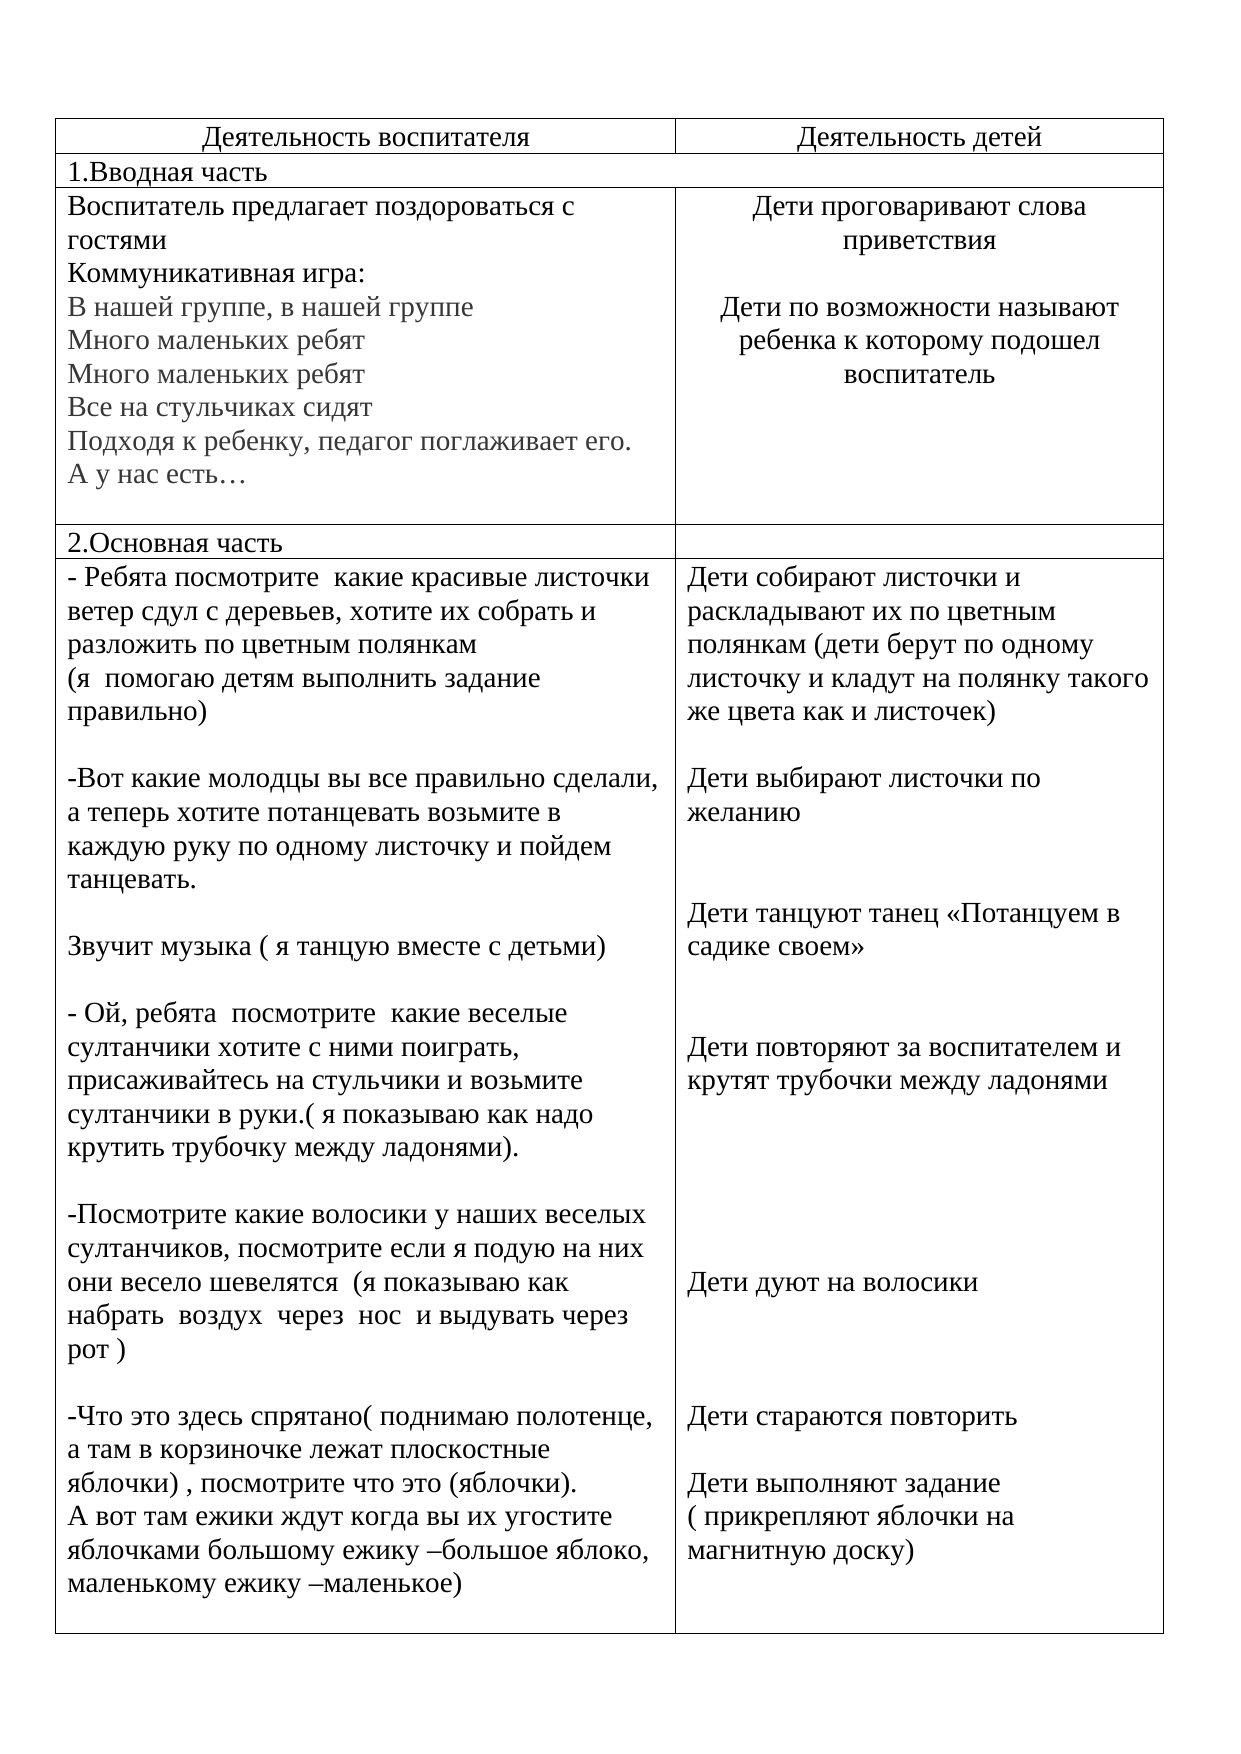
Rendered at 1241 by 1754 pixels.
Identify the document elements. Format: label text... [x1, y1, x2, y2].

table_cell 2.Основная часть [56, 525, 675, 558]
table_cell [56, 559, 675, 1633]
table_cell 1.Вводная часть [56, 154, 1163, 187]
table_cell Воспитатель предлагает поздороваться с гостями Коммуникативная игра: В нашей группе, в нашей группе Много маленьких ребят Много маленьких ребят Все на стульчиках сидят Подходя к ребенку, педагог поглаживает его. А у нас есть… [56, 188, 675, 524]
table_header Деятельность воспитателя [56, 119, 675, 153]
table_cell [676, 559, 1163, 1633]
table_header Деятельность детей [676, 119, 1163, 153]
table_cell [676, 525, 1163, 558]
table_cell Дети проговаривают слова приветствия Дети по возможности называют ребенка к которому подошел воспитатель [676, 188, 1163, 524]
